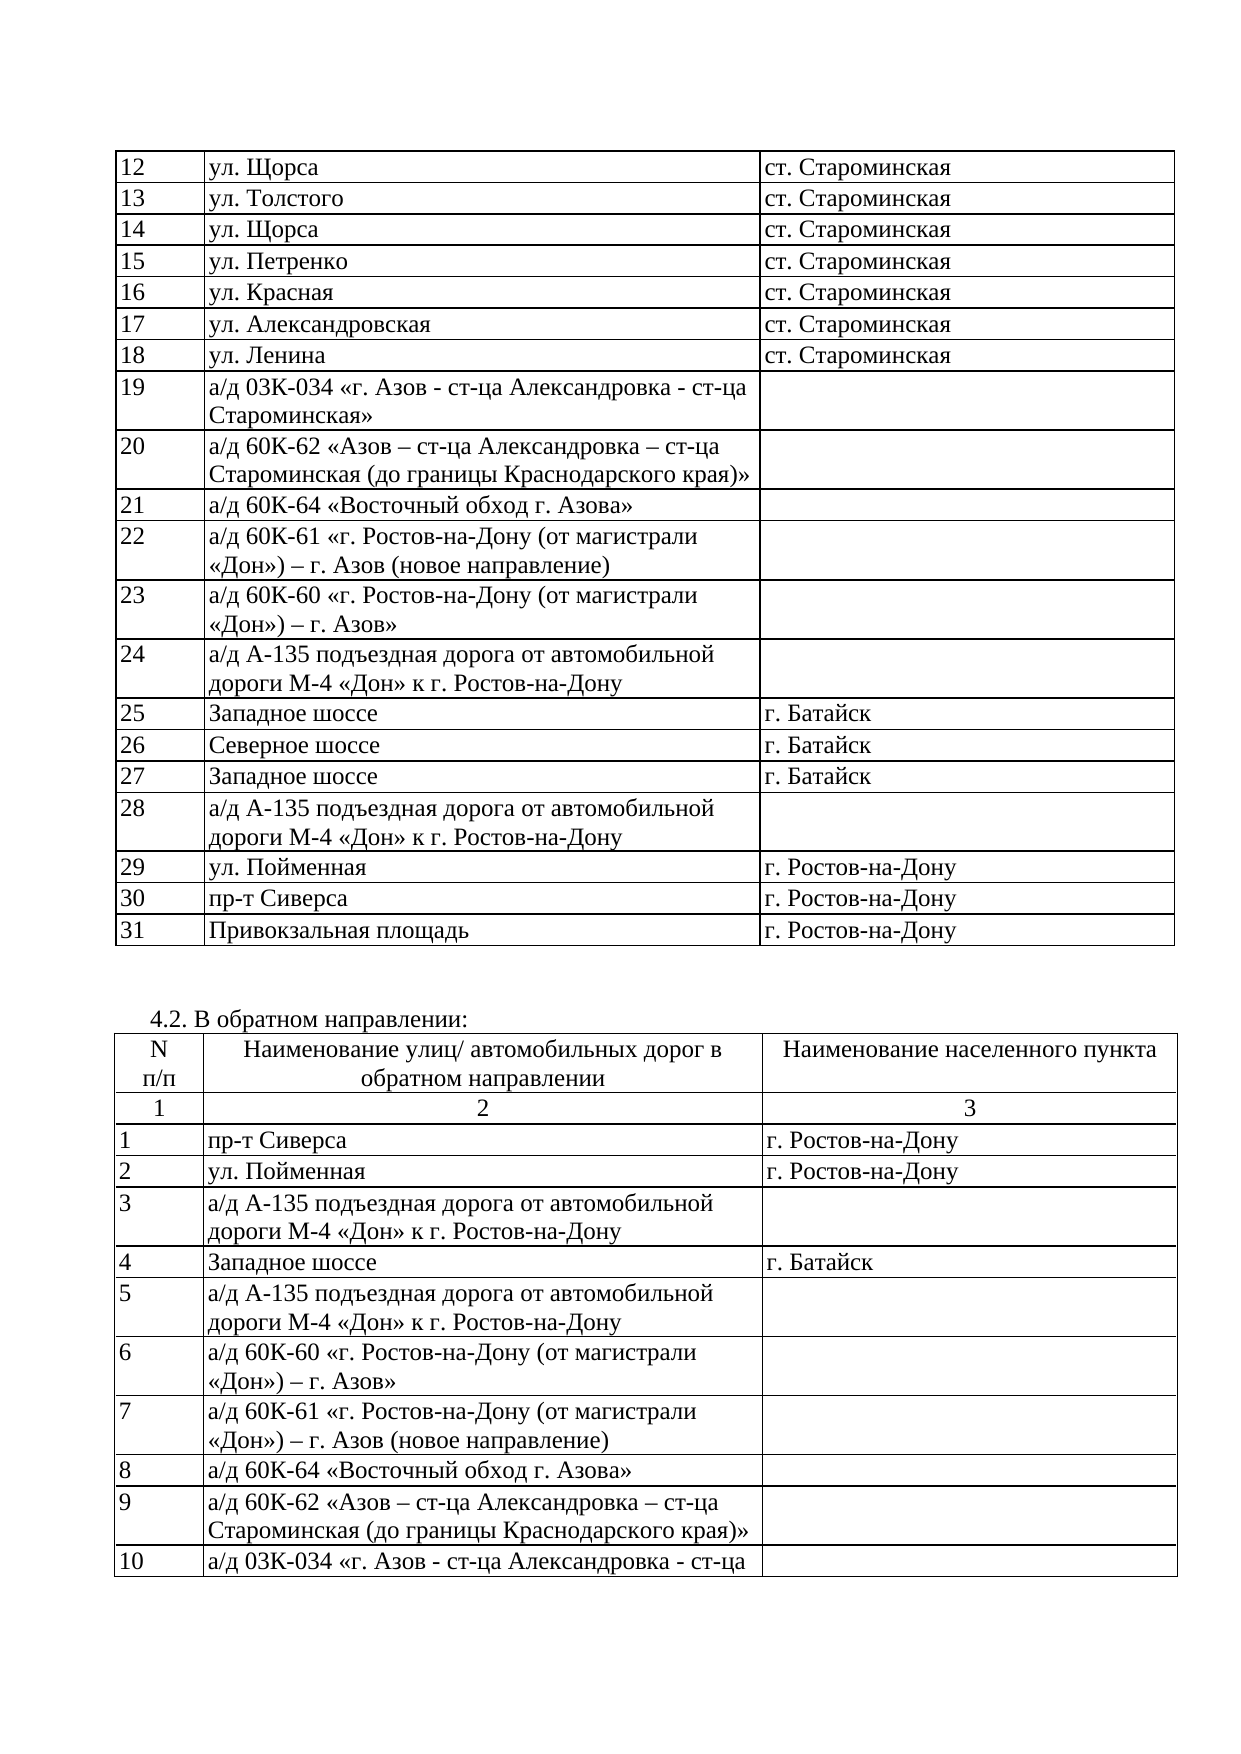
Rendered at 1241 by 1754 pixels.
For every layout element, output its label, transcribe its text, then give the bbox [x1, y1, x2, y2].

table_cell г. Ростов-на-Дону [763, 1155, 1177, 1186]
table_cell 24 [117, 640, 204, 697]
table_cell 18 [117, 340, 204, 370]
table_cell 2 [115, 1156, 203, 1186]
table_cell ул. Петренко [205, 246, 759, 276]
table_cell 16 [117, 277, 204, 307]
table_cell а/д 60К-64 «Восточный обход г. Азова» [205, 490, 759, 520]
table_cell 23 [117, 581, 204, 638]
table_cell 22 [117, 521, 204, 579]
table_cell 31 [117, 915, 204, 945]
table_cell [763, 1336, 1177, 1395]
table_cell 9 [115, 1486, 203, 1544]
table_cell ст. Староминская [761, 340, 1174, 370]
table_cell [763, 1395, 1177, 1454]
table_cell 4 [115, 1246, 203, 1277]
table_header Наименование населенного пункта [763, 1034, 1177, 1092]
table_cell [763, 1454, 1177, 1485]
table_header N п/п [115, 1034, 203, 1092]
table_cell ул. Пойменная [204, 1156, 762, 1186]
table_cell г. Батайск [761, 730, 1174, 760]
table_cell [761, 372, 1174, 429]
table_cell г. Ростов-на-Дону [761, 883, 1174, 913]
table_cell а/д 60К-61 «г. Ростов-на-Дону (от магистрали «Дон») – г. Азов (новое направление) [204, 1396, 762, 1454]
table_cell [761, 581, 1174, 638]
table_cell пр-т Сиверса [205, 883, 759, 913]
table_cell ул. Толстого [205, 183, 759, 213]
table_cell 26 [117, 730, 204, 760]
table_header Наименование улиц/ автомобильных дорог в обратном направлении [204, 1034, 762, 1092]
table_cell 5 [115, 1278, 203, 1336]
table_cell ул. Александровская [205, 309, 759, 339]
table_cell ст. Староминская [761, 183, 1174, 213]
table_cell а/д А-135 подъездная дорога от автомобильной дороги М-4 «Дон» к г. Ростов-на-Дону [205, 793, 759, 850]
table_cell [763, 1485, 1177, 1544]
table_cell 14 [117, 215, 204, 244]
table_cell Северное шоссе [205, 730, 759, 760]
table_cell ул. Щорса [205, 152, 759, 181]
table_cell 1 [115, 1124, 203, 1154]
table_cell 2 [204, 1093, 762, 1123]
table_cell а/д 60К-60 «г. Ростов-на-Дону (от магистрали «Дон») – г. Азов» [204, 1337, 762, 1395]
table_cell [761, 640, 1174, 697]
table_cell г. Ростов-на-Дону [761, 915, 1174, 945]
table_cell а/д А-135 подъездная дорога от автомобильной дороги М-4 «Дон» к г. Ростов-на-Дону [204, 1278, 762, 1336]
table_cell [204, 1546, 762, 1576]
table_cell [761, 793, 1174, 850]
table_cell 28 [117, 793, 204, 850]
table_cell 3 [763, 1092, 1177, 1123]
table_cell а/д 60К-62 «Азов – ст-ца Александровка – ст-ца Староминская (до границы Краснодарского края)» [204, 1487, 762, 1544]
table_cell 20 [117, 431, 204, 488]
table_cell 8 [115, 1455, 203, 1485]
table_cell ул. Пойменная [205, 852, 759, 882]
table_cell 1 [115, 1093, 203, 1123]
table_cell 30 [117, 883, 204, 913]
table_cell 12 [117, 152, 204, 181]
table_cell а/д А-135 подъездная дорога от автомобильной дороги М-4 «Дон» к г. Ростов-на-Дону [204, 1188, 762, 1245]
table_cell 19 [117, 372, 204, 429]
table_cell ул. Ленина [205, 340, 759, 370]
table_cell ул. Щорса [205, 215, 759, 244]
table_cell г. Ростов-на-Дону [761, 852, 1174, 882]
table_cell 27 [117, 762, 204, 791]
table_cell а/д 60К-64 «Восточный обход г. Азова» [204, 1455, 762, 1485]
table_cell а/д 60К-60 «г. Ростов-на-Дону (от магистрали «Дон») – г. Азов» [205, 581, 759, 638]
table_cell 15 [117, 246, 204, 276]
table_cell а/д А-135 подъездная дорога от автомобильной дороги М-4 «Дон» к г. Ростов-на-Дону [205, 640, 759, 697]
table_cell 6 [115, 1337, 203, 1395]
table_cell 7 [115, 1396, 203, 1454]
table_cell [761, 521, 1174, 579]
table_cell г. Батайск [761, 699, 1174, 728]
table_cell [761, 431, 1174, 488]
table_cell 29 [117, 852, 204, 882]
table_cell 3 [115, 1187, 203, 1245]
table_cell ст. Староминская [761, 152, 1174, 181]
table_cell а/д 60К-62 «Азов – ст-ца Александровка – ст-ца Староминская (до границы Краснодарского края)» [205, 431, 759, 488]
table_cell 25 [117, 699, 204, 728]
table_cell Западное шоссе [205, 699, 759, 728]
table_cell г. Батайск [763, 1245, 1177, 1277]
table_cell ст. Староминская [761, 215, 1174, 244]
table_cell г. Батайск [761, 762, 1174, 791]
table_cell Привокзальная площадь [205, 915, 759, 945]
table_cell ул. Красная [205, 277, 759, 307]
table_cell [761, 490, 1174, 520]
table_cell [763, 1186, 1177, 1245]
table_cell пр-т Сиверса [204, 1125, 762, 1154]
table_cell 17 [117, 309, 204, 339]
table_cell 13 [117, 183, 204, 213]
table_cell ст. Староминская [761, 277, 1174, 307]
table_cell [763, 1277, 1177, 1336]
table_cell Западное шоссе [205, 762, 759, 791]
table_cell 21 [117, 490, 204, 520]
table_cell а/д 03К-034 «г. Азов - ст-ца Александровка - ст-ца Староминская» [205, 372, 759, 429]
table_cell 10 [115, 1545, 203, 1576]
table_cell Западное шоссе [204, 1247, 762, 1277]
table_cell [763, 1544, 1177, 1576]
table_cell ст. Староминская [761, 309, 1174, 339]
table_cell а/д 60К-61 «г. Ростов-на-Дону (от магистрали «Дон») – г. Азов (новое направление) [205, 521, 759, 579]
table_cell г. Ростов-на-Дону [763, 1123, 1177, 1154]
text 4.2. В обратном направлении: [150, 1004, 1090, 1033]
table_cell ст. Староминская [761, 246, 1174, 276]
